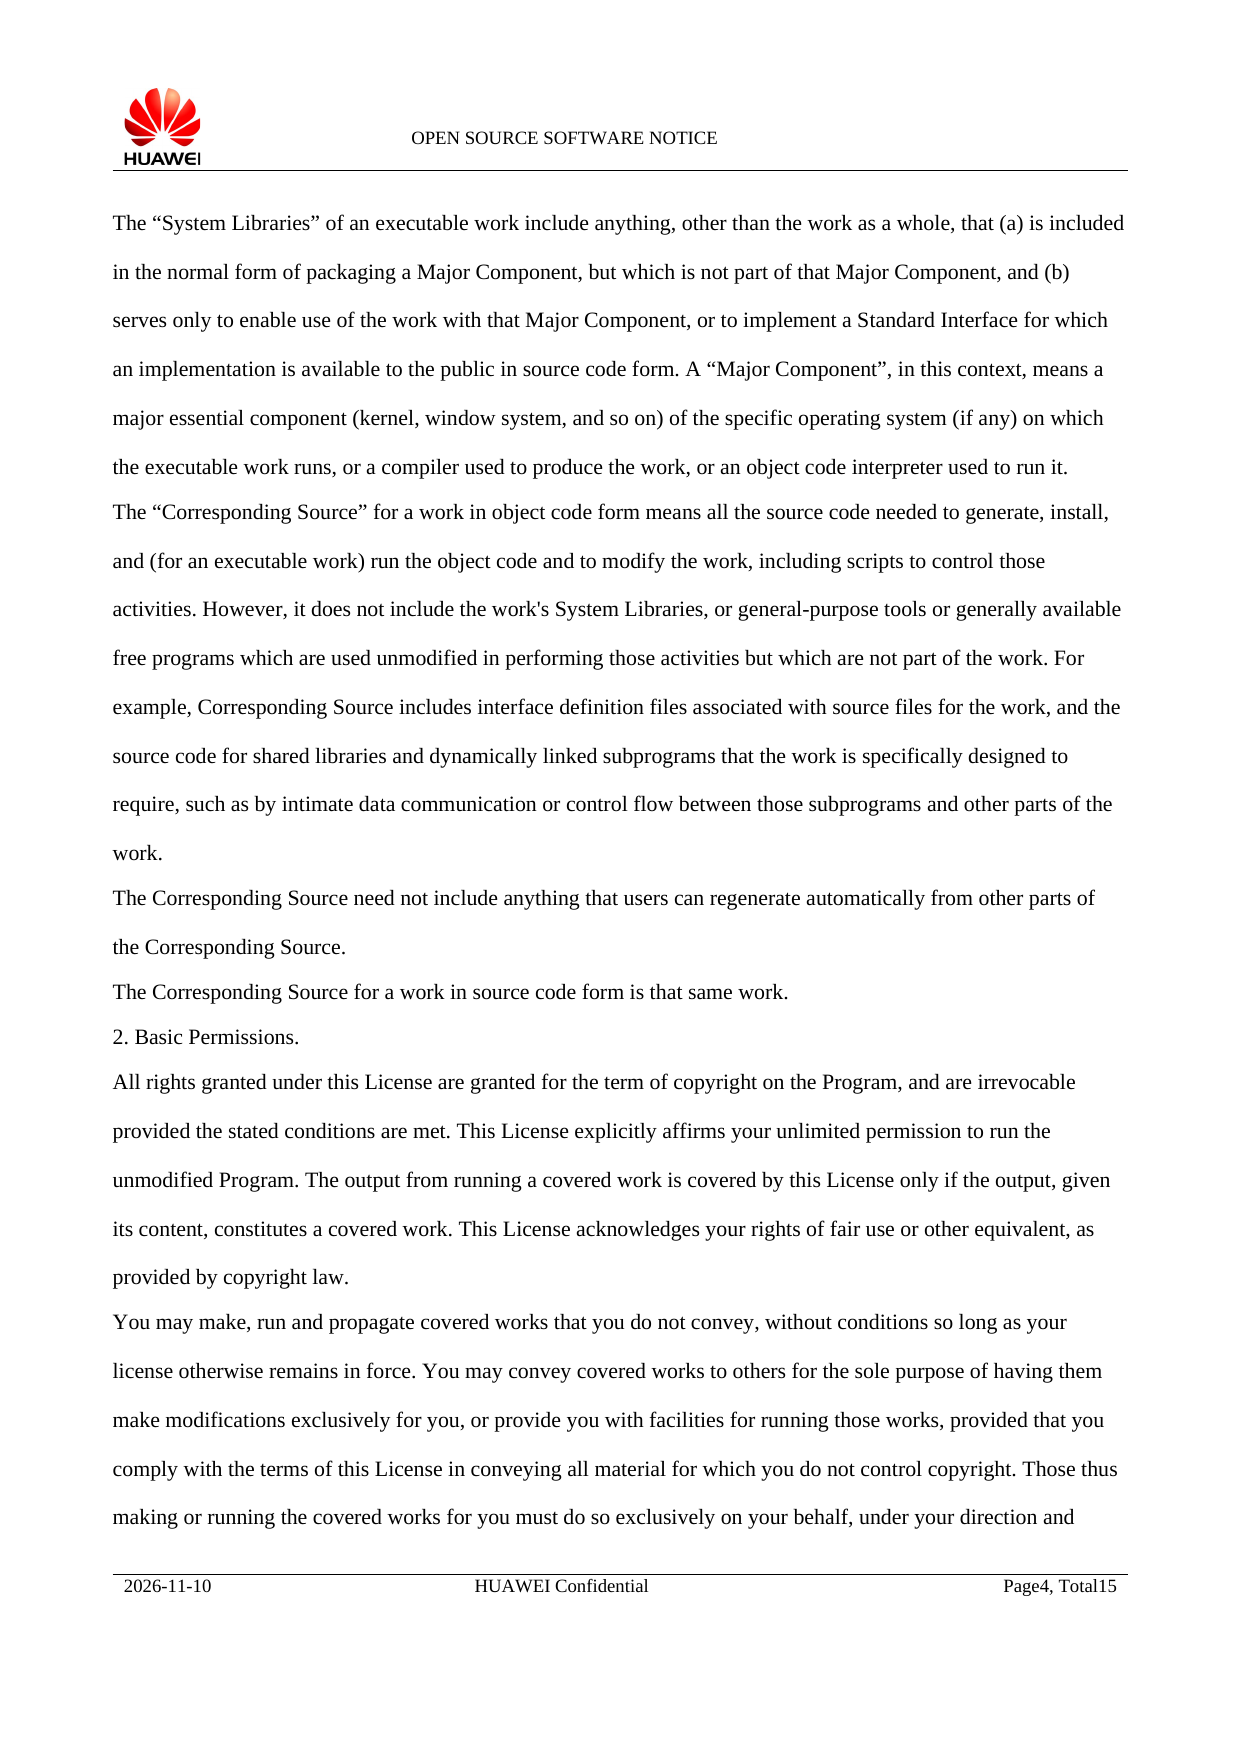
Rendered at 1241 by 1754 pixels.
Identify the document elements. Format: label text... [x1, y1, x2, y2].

text All rights granted under this License are granted for the term of copyright on the Program, and are irrevocable provided the stated conditions are met. This License explicitly affirms your unlimited permission to run the unmodified Program. The output from running a covered work is covered by this License only if the output, given its content, constitutes a covered work. This License acknowledges your rights of fair use or other equivalent, as provided by copyright law. [112, 1066, 1128, 1293]
text The Corresponding Source for a work in source code form is that same work. [112, 975, 1128, 1008]
text 2. Basic Permissions. [112, 1021, 1128, 1053]
text The “Corresponding Source” for a work in object code form means all the source code needed to generate, install, and (for an executable work) run the object code and to modify the work, including scripts to control those activities. However, it does not include the work's System Libraries, or general-purpose tools or generally available free programs which are used unmodified in performing those activities but which are not part of the work. For example, Corresponding Source includes interface definition files associated with source files for the work, and the source code for shared libraries and dynamically linked subprograms that the work is specifically designed to require, such as by intimate data communication or control flow between those subprograms and other parts of the work. [112, 495, 1128, 869]
text The Corresponding Source need not include anything that users can regenerate automatically from other parts of the Corresponding Source. [112, 882, 1128, 963]
picture [124, 88, 201, 165]
text The “System Libraries” of an executable work include anything, other than the work as a whole, that (a) is included in the normal form of packaging a Major Component, but which is not part of that Major Component, and (b) serves only to enable use of the work with that Major Component, or to implement a Standard Interface for which an implementation is available to the public in source code form. A “Major Component”, in this context, means a major essential component (kernel, window system, and so on) of the specific operating system (if any) on which the executable work runs, or a compiler used to produce the work, or an object code interpreter used to run it. [112, 206, 1128, 483]
